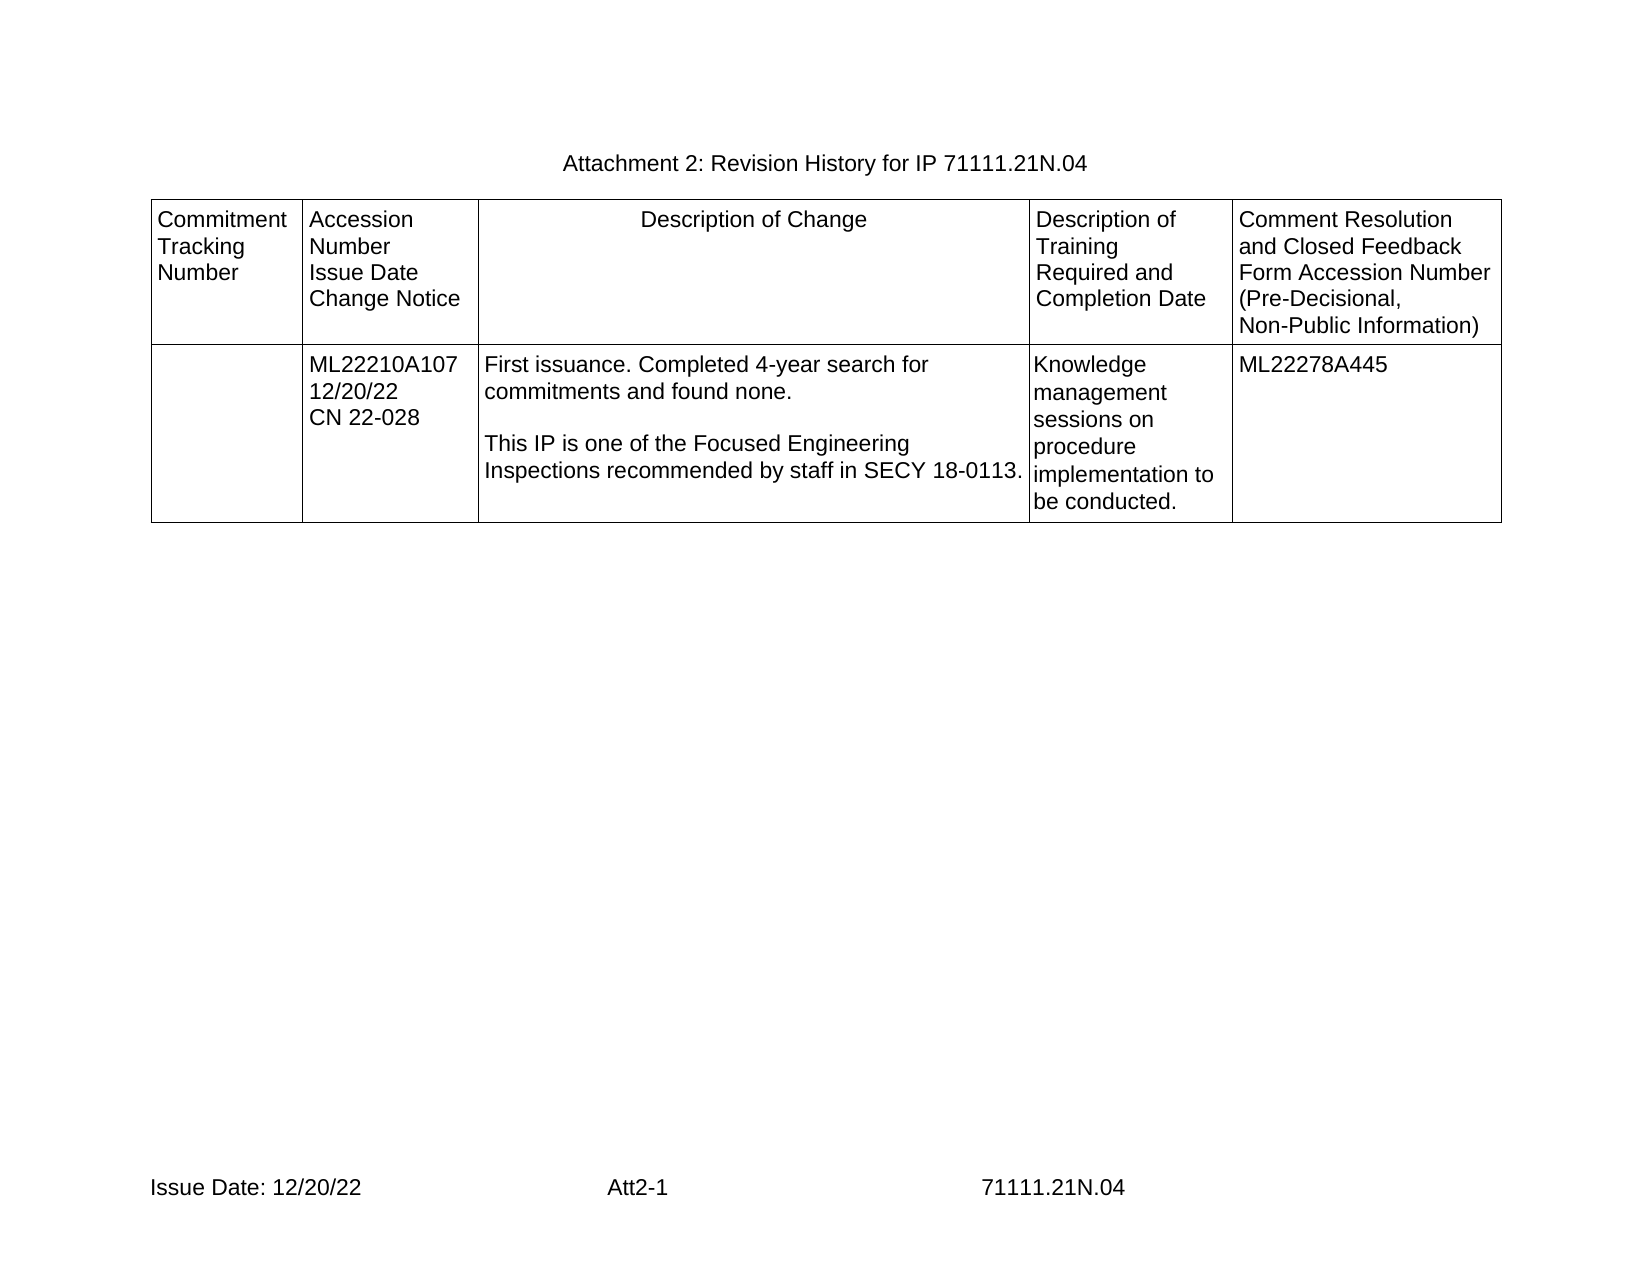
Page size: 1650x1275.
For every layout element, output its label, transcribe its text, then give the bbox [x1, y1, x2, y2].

table_cell Knowledge management sessions on procedure implementation to be conducted. [1030, 345, 1232, 522]
table_cell First issuance. Completed 4-year search for commitments and found none. This IP is one of the Focused Engineering Inspections recommended by staff in SECY 18-0113. [479, 345, 1029, 522]
table_cell ML22210A107 12/20/22 CN 22-028 [303, 345, 478, 522]
table_header Accession Number Issue Date Change Notice [303, 200, 478, 344]
table_header Comment Resolution and Closed Feedback Form Accession Number (Pre-Decisional, Non-Public Information) [1233, 200, 1501, 344]
text Attachment 2: Revision History for IP 71111.21N.04 [150, 150, 1500, 176]
table_header Commitment Tracking Number [152, 200, 302, 344]
table_header Description of Training Required and Completion Date [1030, 200, 1232, 344]
table_cell [152, 345, 302, 522]
table_header Description of Change [479, 200, 1029, 344]
table_cell ML22278A445 [1233, 345, 1501, 522]
